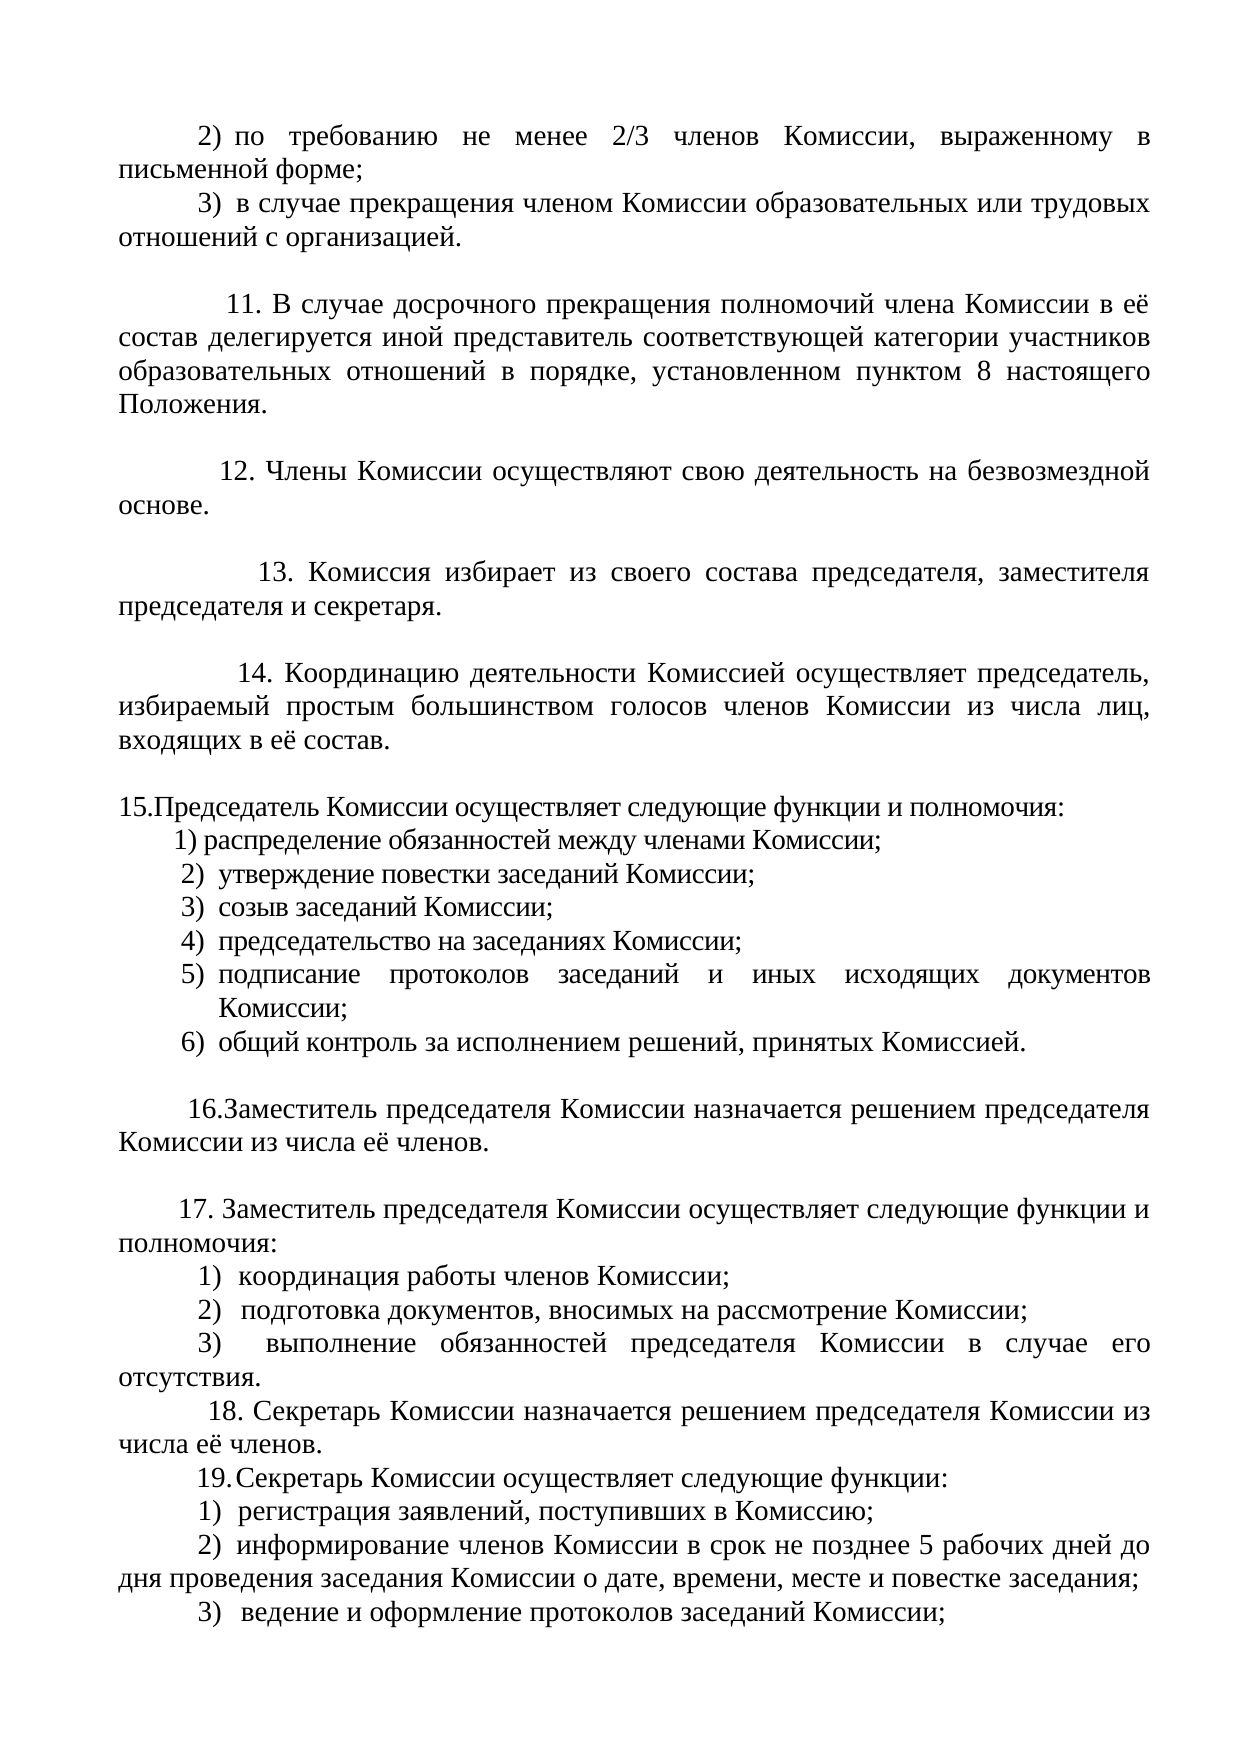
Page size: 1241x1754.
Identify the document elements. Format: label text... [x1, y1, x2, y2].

list общий контроль за исполнением решений, принятых Комиссией. [181, 1024, 1152, 1057]
list по требованию не менее 2/3 членов Комиссии, выраженному в письменной форме; [118, 118, 1152, 185]
text 14. Координацию деятельности Комиссией осуществляет председатель, избираемый простым большинством голосов членов Комиссии из числа лиц, входящих в её состав. [118, 655, 1152, 755]
text 12. Члены Комиссии осуществляют свою деятельность на безвозмездной основе. [118, 453, 1152, 521]
text 18. Секретарь Комиссии назначается решением председателя Комиссии из числа её членов. [118, 1393, 1152, 1460]
list в случае прекращения членом Комиссии образовательных или трудовых отношений с организацией. [118, 185, 1152, 252]
list подписание протоколов заседаний и иных исходящих документов Комиссии; [181, 957, 1152, 1024]
text 16.Заместитель председателя Комиссии назначается решением председателя Комиссии из числа её членов. [118, 1091, 1152, 1158]
text 1) распределение обязанностей между членами Комиссии; [118, 822, 1152, 856]
text 13. Комиссия избирает из своего состава председателя, заместителя председателя и секретаря. [118, 554, 1152, 621]
list ведение и оформление протоколов заседаний Комиссии; [118, 1594, 1152, 1627]
list председательство на заседаниях Комиссии; [181, 923, 1152, 957]
list созыв заседаний Комиссии; [181, 889, 1152, 923]
text 17. Заместитель председателя Комиссии осуществляет следующие функции и полномочия: [118, 1191, 1152, 1258]
text 11. В случае досрочного прекращения полномочий члена Комиссии в её состав делегируется иной представитель соответствующей категории участников образовательных отношений в порядке, установленном пунктом 8 настоящего Положения. [118, 286, 1152, 420]
list подготовка документов, вносимых на рассмотрение Комиссии; [118, 1292, 1152, 1326]
list Секретарь Комиссии осуществляет следующие функции: [196, 1460, 1152, 1493]
text 15.Председатель Комиссии осуществляет следующие функции и полномочия: [118, 789, 1152, 822]
list выполнение обязанностей председателя Комиссии в случае его отсутствия. [118, 1326, 1152, 1393]
list утверждение повестки заседаний Комиссии; [181, 856, 1152, 889]
list координация работы членов Комиссии; [118, 1258, 1152, 1292]
list информирование членов Комиссии в срок не позднее 5 рабочих дней до дня проведения заседания Комиссии о дате, времени, месте и повестке заседания; [118, 1527, 1152, 1594]
list регистрация заявлений, поступивших в Комиссию; [118, 1493, 1152, 1527]
